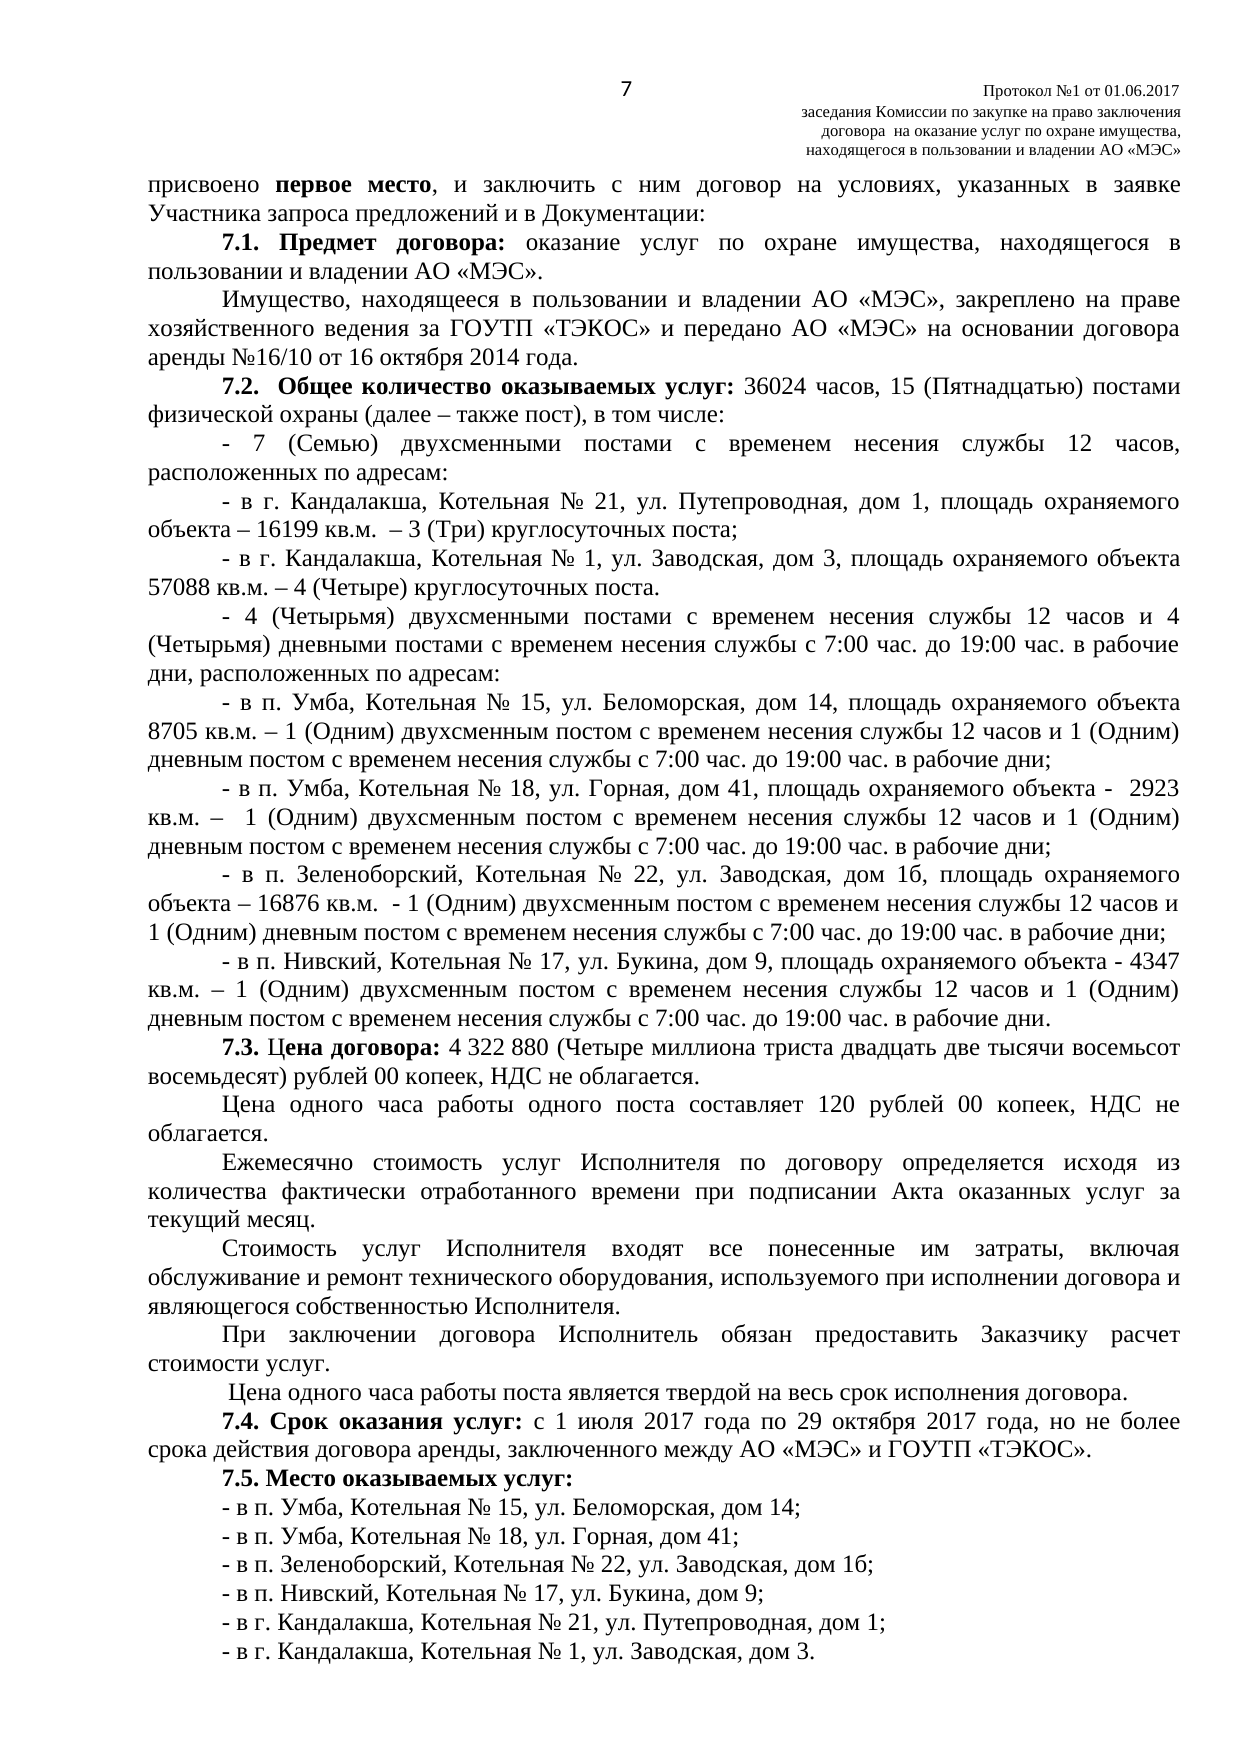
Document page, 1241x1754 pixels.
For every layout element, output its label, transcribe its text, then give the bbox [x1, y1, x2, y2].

text - в п. Умба, Котельная № 15, ул. Беломорская, дом 14; [148, 1492, 1181, 1521]
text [148, 169, 1181, 227]
text - в п. Умба, Котельная № 18, ул. Горная, дом 41, площадь охраняемого объекта - 2923 кв.м. – 1 (Одним) двухсменным постом с временем несения службы 12 часов и 1 (Одним) дневным постом с временем несения службы с 7:00 час. до 19:00 час. в рабочие дни; [148, 773, 1181, 859]
text - в г. Кандалакша, Котельная № 21, ул. Путепроводная, дом 1, площадь охраняемого объекта – 16199 кв.м. – 3 (Три) круглосуточных поста; [148, 486, 1181, 543]
text - в п. Нивский, Котельная № 17, ул. Букина, дом 9; [148, 1578, 1181, 1607]
text Стоимость услуг Исполнителя входят все понесенные им затраты, включая обслуживание и ремонт технического оборудования, используемого при исполнении договора и являющегося собственностью Исполнителя. [148, 1233, 1181, 1319]
text - в п. Умба, Котельная № 18, ул. Горная, дом 41; [148, 1521, 1181, 1549]
text Имущество, находящееся в пользовании и владении АО «МЭС», закреплено на праве хозяйственного ведения за ГОУТП «ТЭКОС» и передано АО «МЭС» на основании договора аренды №16/10 от 16 октября 2014 года. [148, 284, 1181, 371]
text - в п. Зеленоборский, Котельная № 22, ул. Заводская, дом 1б, площадь охраняемого объекта – 16876 кв.м. - 1 (Одним) двухсменным постом с временем несения службы 12 часов и 1 (Одним) дневным постом с временем несения службы с 7:00 час. до 19:00 час. в рабочие дни; [148, 859, 1181, 946]
text 7.2. Общее количество оказываемых услуг: 36024 часов, 15 (Пятнадцатью) постами физической охраны (далее – также пост), в том числе: [148, 371, 1181, 428]
subtitle 7.1. Предмет договора: оказание услуг по охране имущества, находящегося в пользовании и владении АО «МЭС». [148, 227, 1181, 284]
text - в п. Умба, Котельная № 15, ул. Беломорская, дом 14, площадь охраняемого объекта 8705 кв.м. – 1 (Одним) двухсменным постом с временем несения службы 12 часов и 1 (Одним) дневным постом с временем несения службы с 7:00 час. до 19:00 час. в рабочие дни; [148, 687, 1181, 773]
text - 7 (Семью) двухсменными постами с временем несения службы 12 часов, расположенных по адресам: [148, 428, 1181, 486]
text 7.5. Место оказываемых услуг: [148, 1463, 1181, 1492]
text - в г. Кандалакша, Котельная № 21, ул. Путепроводная, дом 1; [148, 1607, 1181, 1636]
text - в г. Кандалакша, Котельная № 1, ул. Заводская, дом 3, площадь охраняемого объекта 57088 кв.м. – 4 (Четыре) круглосуточных поста. [148, 543, 1181, 601]
text Ежемесячно стоимость услуг Исполнителя по договору определяется исходя из количества фактически отработанного времени при подписании Акта оказанных услуг за текущий месяц. [148, 1147, 1181, 1233]
text При заключении договора Исполнитель обязан предоставить Заказчику расчет стоимости услуг. [148, 1319, 1181, 1377]
text - в г. Кандалакша, Котельная № 1, ул. Заводская, дом 3. [148, 1636, 1181, 1664]
text 7.4. Срок оказания услуг: с 1 июля 2017 года по 29 октября 2017 года, но не более срока действия договора аренды, заключенного между АО «МЭС» и ГОУТП «ТЭКОС». [148, 1406, 1181, 1463]
text 7.3. Цена договора: 4 322 880 (Четыре миллиона триста двадцать две тысячи восемьсот восемьдесят) рублей 00 копеек, НДС не облагается. [148, 1032, 1181, 1089]
text - в п. Нивский, Котельная № 17, ул. Букина, дом 9, площадь охраняемого объекта - 4347 кв.м. – 1 (Одним) двухсменным постом с временем несения службы 12 часов и 1 (Одним) дневным постом с временем несения службы с 7:00 час. до 19:00 час. в рабочие дни. [148, 946, 1181, 1032]
text - 4 (Четырьмя) двухсменными постами с временем несения службы 12 часов и 4 (Четырьмя) дневными постами с временем несения службы с 7:00 час. до 19:00 час. в рабочие дни, расположенных по адресам: [148, 601, 1181, 687]
text Цена одного часа работы одного поста составляет 120 рублей 00 копеек, НДС не облагается. [148, 1089, 1181, 1147]
text - в п. Зеленоборский, Котельная № 22, ул. Заводская, дом 1б; [148, 1549, 1181, 1578]
text Цена одного часа работы поста является твердой на весь срок исполнения договора. [148, 1377, 1181, 1406]
